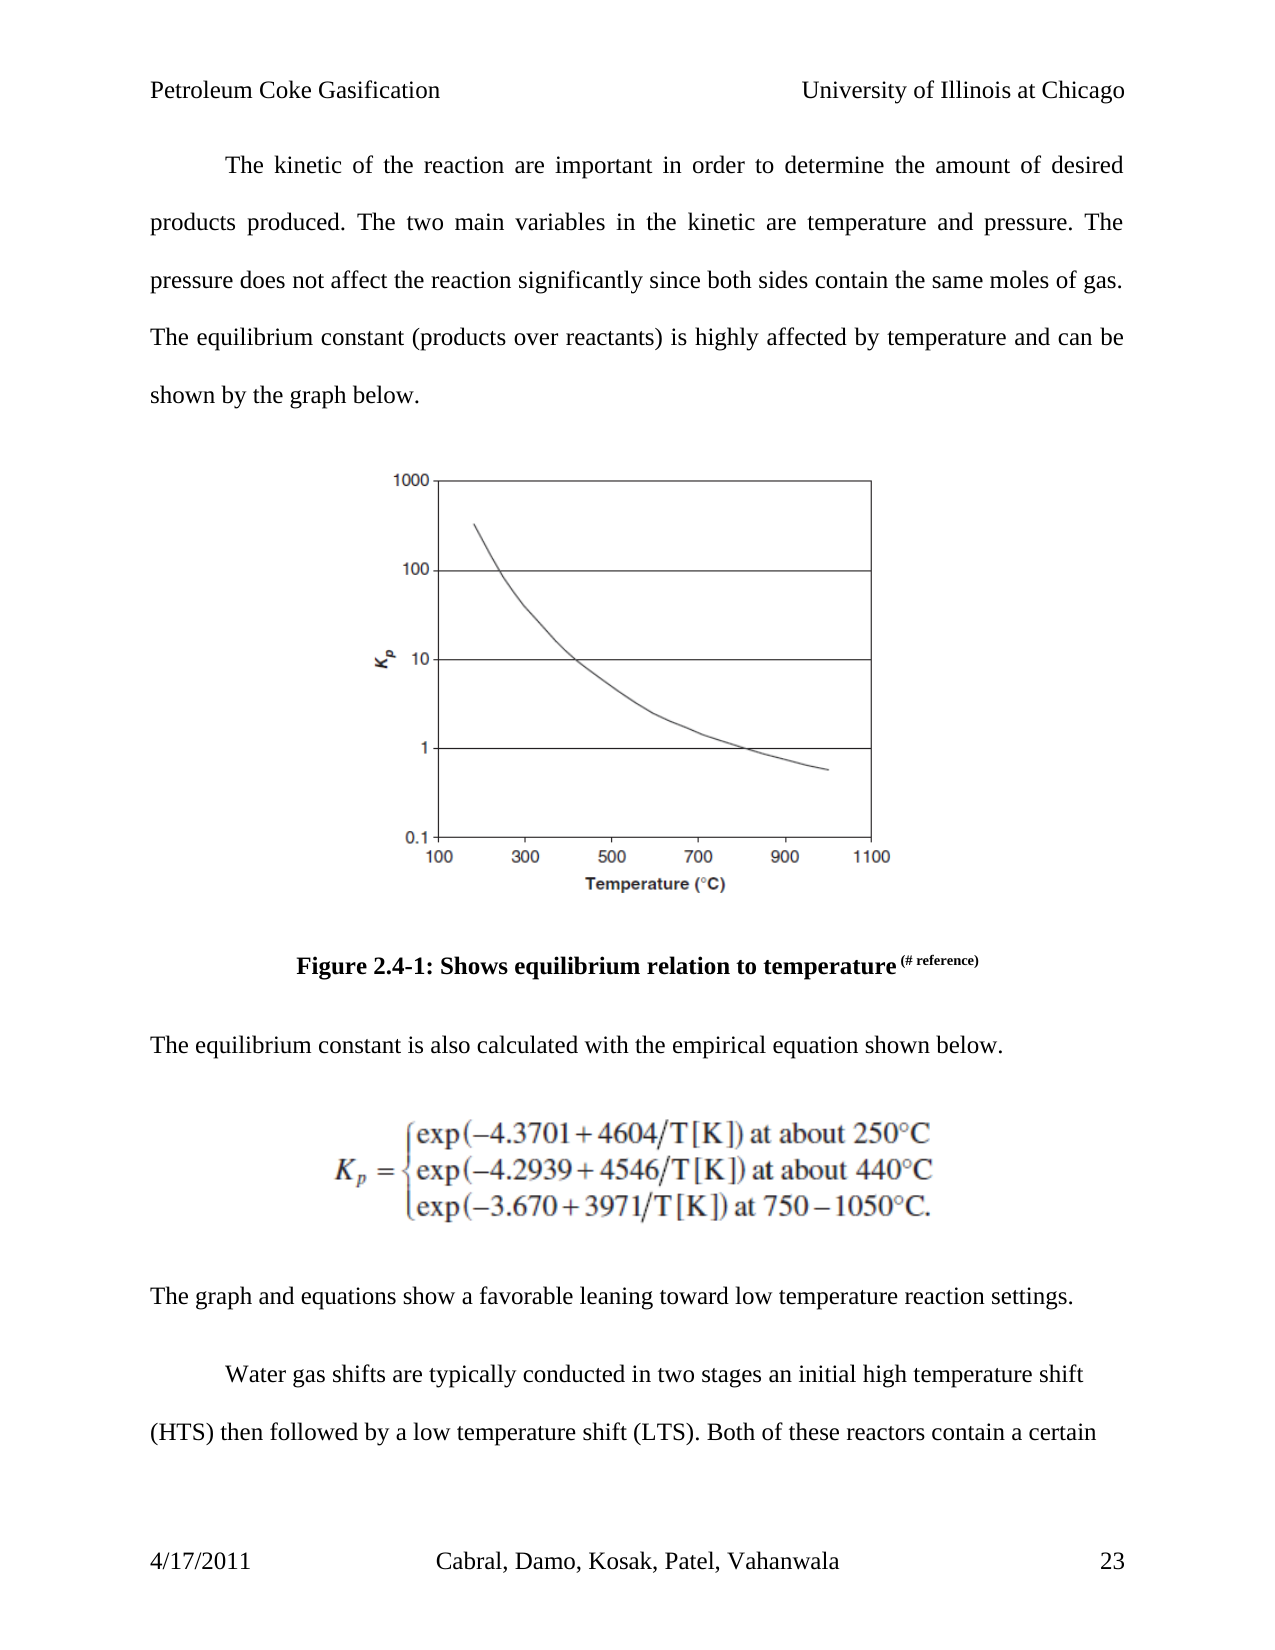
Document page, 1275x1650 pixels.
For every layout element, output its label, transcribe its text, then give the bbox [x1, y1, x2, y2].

text Figure 2.4-1: Shows equilibrium relation to temperature (# reference) [150, 951, 1125, 980]
text The equilibrium constant is also calculated with the empirical equation shown below. [150, 1030, 1125, 1058]
picture [320, 1108, 955, 1232]
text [150, 1359, 1125, 1446]
text The kinetic of the reaction are important in order to determine the amount of desired products produced. The two main variables in the kinetic are temperature and pressure. The pressure does not affect the reaction significantly since both sides contain the same moles of gas. The equilibrium constant (products over reactants) is highly affected by temperature and can be shown by the graph below. [150, 150, 1125, 409]
text The graph and equations show a favorable leaning toward low temperature reaction settings. [150, 1281, 1125, 1310]
picture [348, 458, 927, 902]
